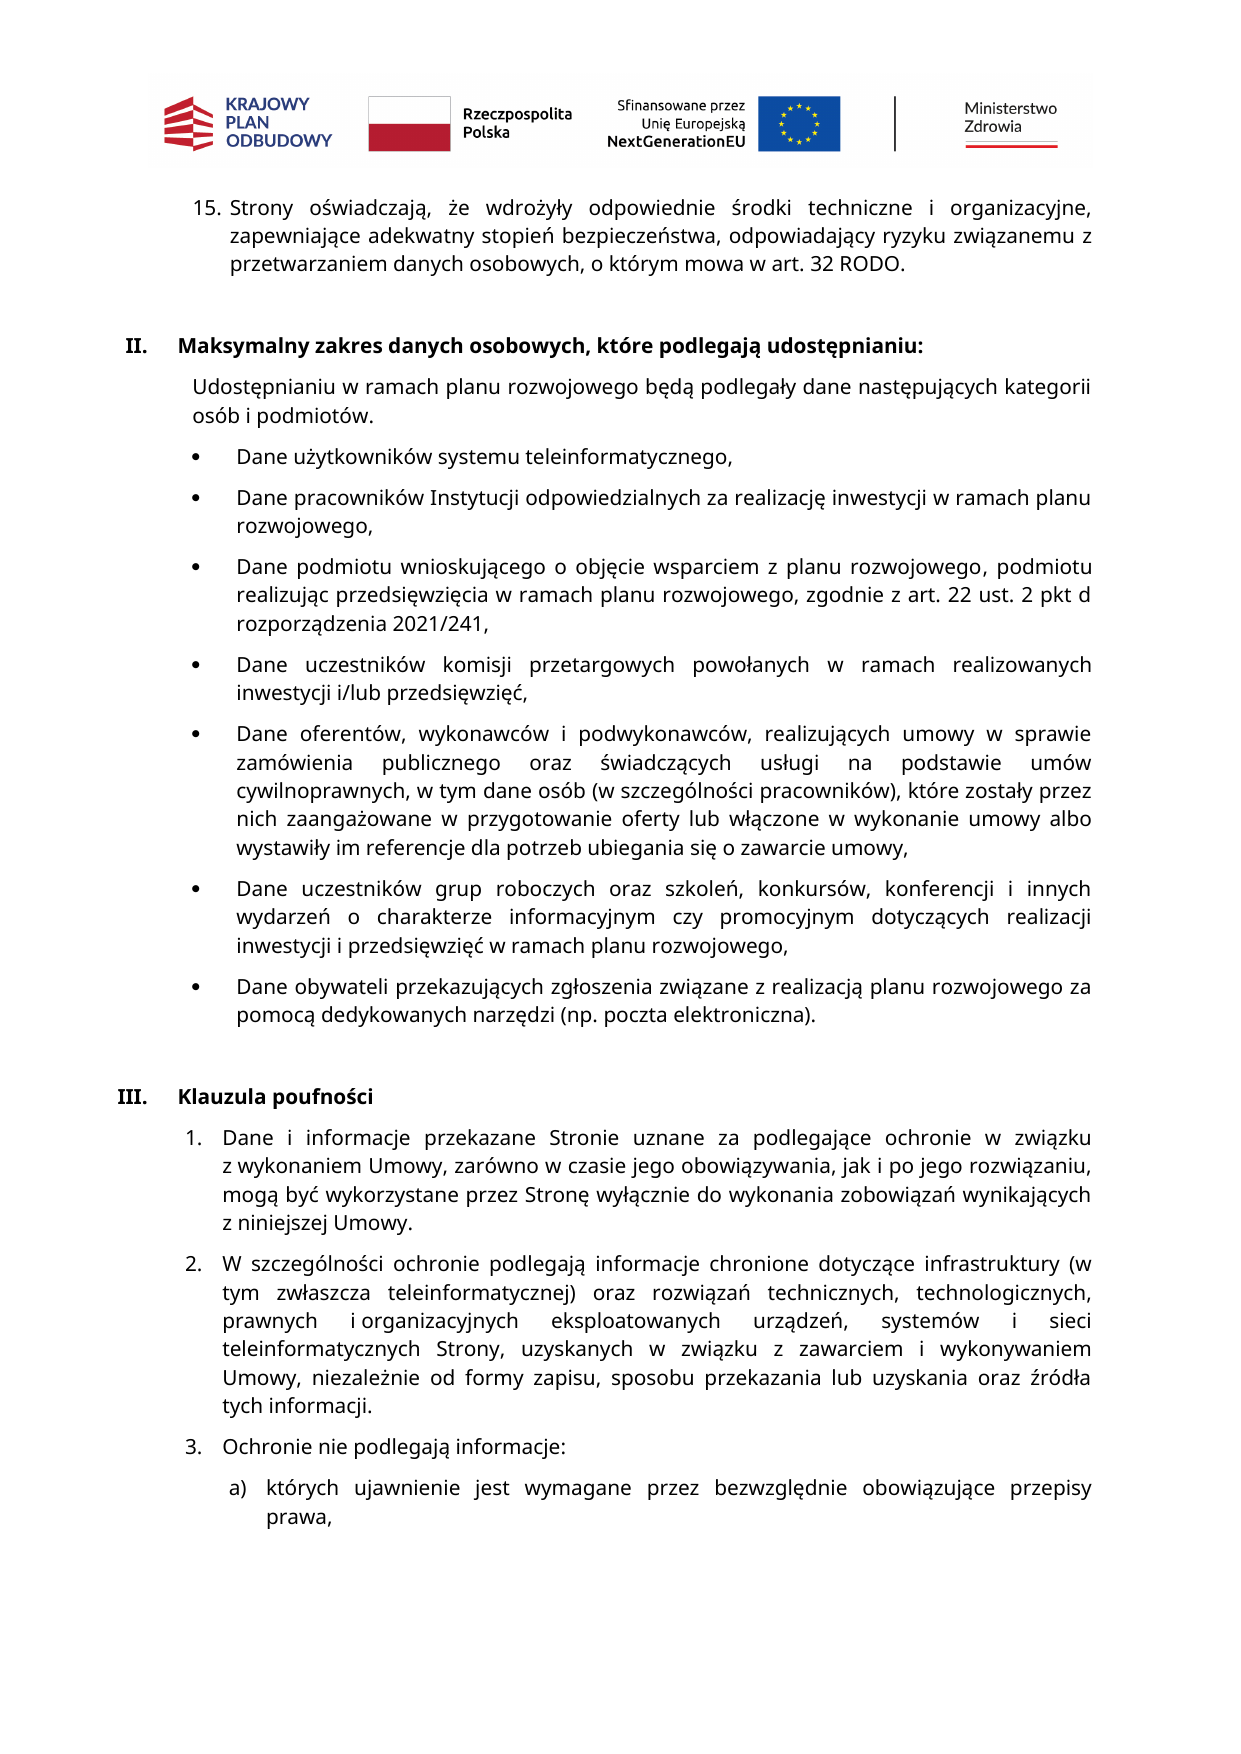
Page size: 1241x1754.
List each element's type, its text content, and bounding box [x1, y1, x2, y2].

list Maksymalny zakres danych osobowych, które podlegają udostępnianiu: [148, 331, 1093, 360]
list Dane obywateli przekazujących zgłoszenia związane z realizacją planu rozwojowego za pomocą dedykowanych narzędzi (np. poczta elektroniczna). [192, 972, 1093, 1029]
list Ochronie nie podlegają informacje: [185, 1432, 1093, 1461]
list Dane uczestników grup roboczych oraz szkoleń, konkursów, konferencji i innych wydarzeń o charakterze informacyjnym czy promocyjnym dotyczących realizacji inwestycji i przedsięwzięć w ramach planu rozwojowego, [192, 874, 1093, 959]
list Dane oferentów, wykonawców i podwykonawców, realizujących umowy w sprawie zamówienia publicznego oraz świadczących usługi na podstawie umów cywilnoprawnych, w tym dane osób (w szczególności pracowników), które zostały przez nich zaangażowane w przygotowanie oferty lub włączone w wykonanie umowy albo wystawiły im referencje dla potrzeb ubiegania się o zawarcie umowy, [192, 719, 1093, 861]
list Dane uczestników komisji przetargowych powołanych w ramach realizowanych inwestycji i/lub przedsięwzięć, [192, 650, 1093, 707]
text Udostępnianiu w ramach planu rozwojowego będą podlegały dane następujących kategorii osób i podmiotów. [192, 372, 1093, 429]
list Dane użytkowników systemu teleinformatycznego, [192, 442, 1093, 470]
list Dane i informacje przekazane Stronie uznane za podlegające ochronie w związku z wykonaniem Umowy, zarówno w czasie jego obowiązywania, jak i po jego rozwiązaniu, mogą być wykorzystane przez Stronę wyłącznie do wykonania zobowiązań wynikających z niniejszej Umowy. [185, 1123, 1093, 1237]
list Klauzula poufności [148, 1082, 1093, 1111]
list Dane pracowników Instytucji odpowiedzialnych za realizację inwestycji w ramach planu rozwojowego, [192, 483, 1093, 539]
picture [147, 73, 1093, 168]
list W szczególności ochronie podlegają informacje chronione dotyczące infrastruktury (w tym zwłaszcza teleinformatycznej) oraz rozwiązań technicznych, technologicznych, prawnych i organizacyjnych eksploatowanych urządzeń, systemów i sieci teleinformatycznych Strony, uzyskanych w związku z zawarciem i wykonywaniem Umowy, niezależnie od formy zapisu, sposobu przekazania lub uzyskania oraz źródła tych informacji. [185, 1249, 1093, 1420]
list Strony oświadczają, że wdrożyły odpowiednie środki techniczne i organizacyjne, zapewniające adekwatny stopień bezpieczeństwa, odpowiadający ryzyku związanemu z przetwarzaniem danych osobowych, o którym mowa w art. 32 RODO. [192, 193, 1093, 278]
list Dane podmiotu wnioskującego o objęcie wsparciem z planu rozwojowego, podmiotu realizując przedsięwzięcia w ramach planu rozwojowego, zgodnie z art. 22 ust. 2 pkt d rozporządzenia 2021/241, [192, 552, 1093, 637]
list których ujawnienie jest wymagane przez bezwzględnie obowiązujące przepisy prawa, [228, 1473, 1093, 1530]
